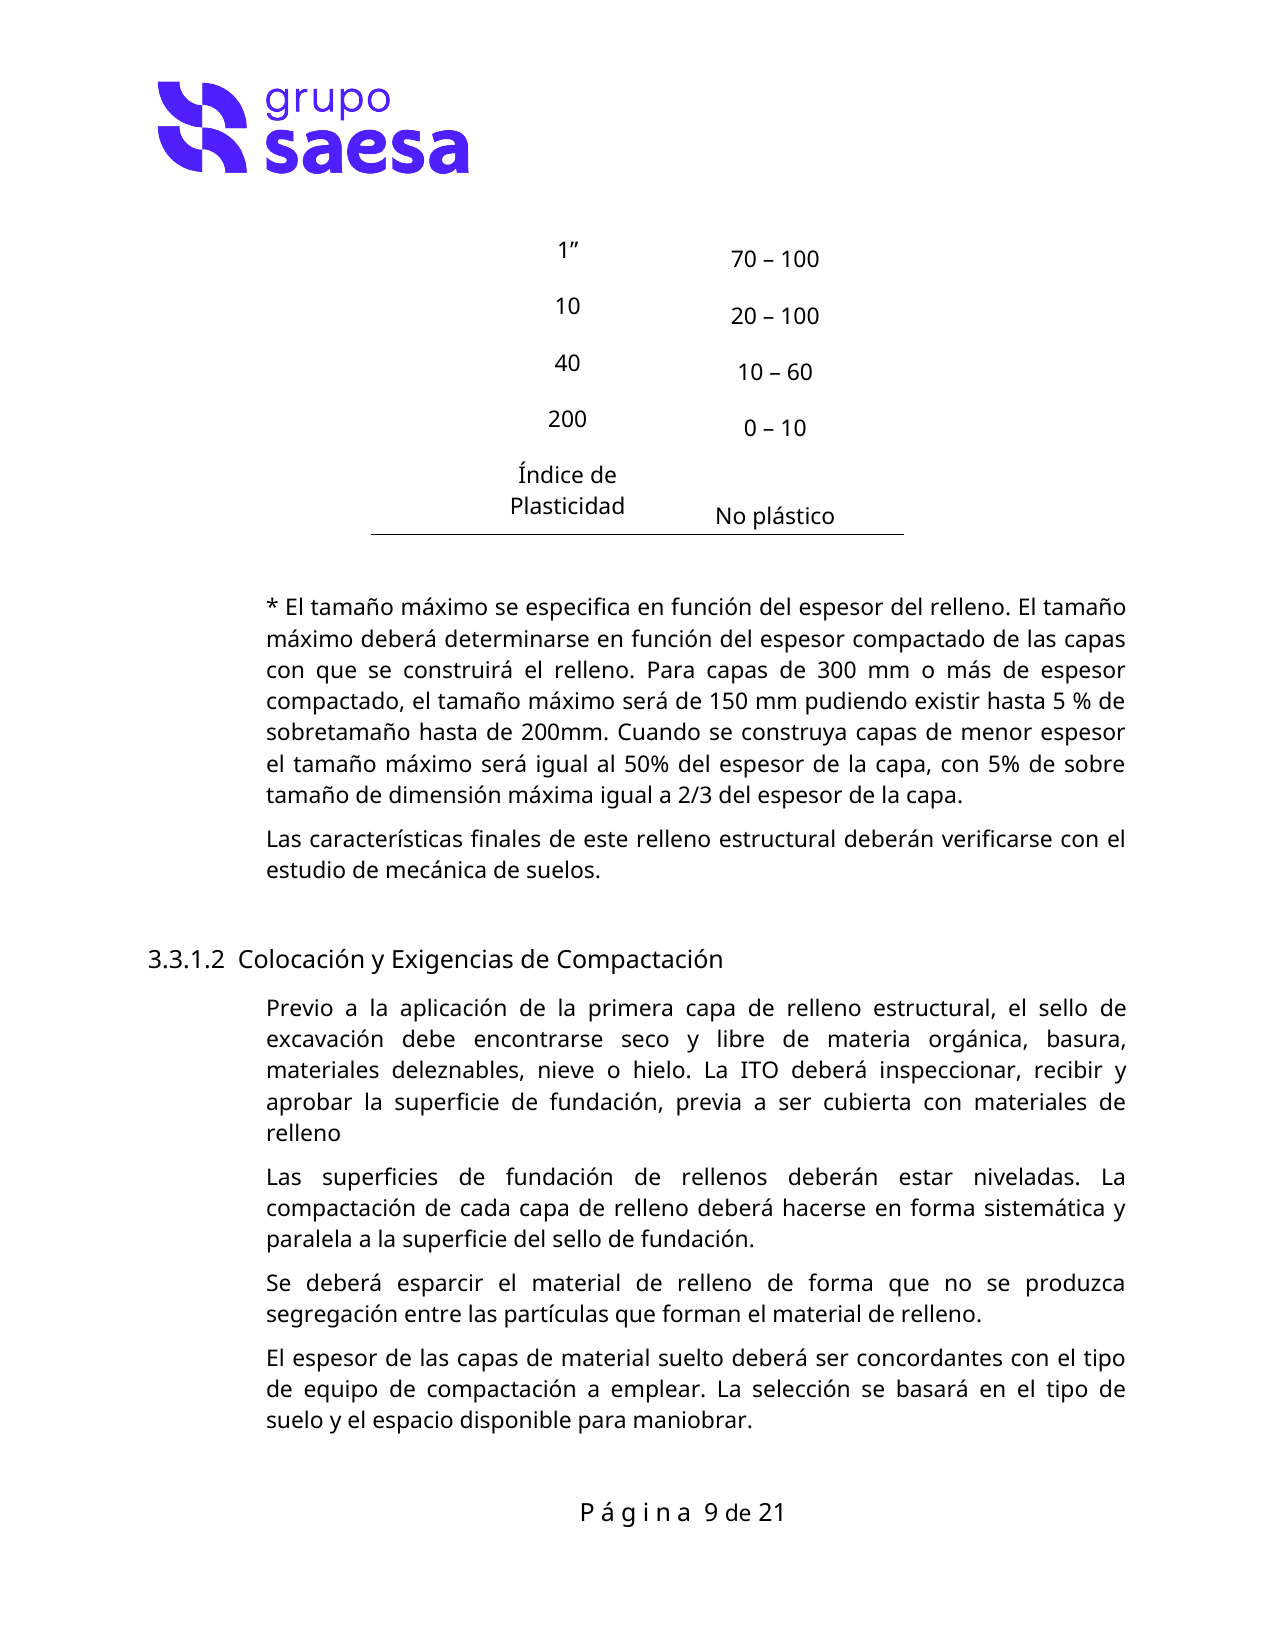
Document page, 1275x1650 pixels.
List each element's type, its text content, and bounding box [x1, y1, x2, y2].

table_cell 1” [371, 221, 646, 278]
text El espesor de las capas de material suelto deberá ser concordantes con el tipo de equipo de compactación a emplear. La selección se basará en el tipo de suelo y el espacio disponible para maniobrar. [266, 1342, 1127, 1436]
table_cell 10 – 60 [646, 334, 904, 390]
picture [147, 73, 478, 177]
table_cell 10 [371, 278, 646, 334]
table_cell No plástico [646, 446, 904, 534]
table_cell 0 – 10 [646, 390, 904, 446]
table_cell 20 – 100 [646, 278, 904, 334]
text Previo a la aplicación de la primera capa de relleno estructural, el sello de excavación debe encontrarse seco y libre de materia orgánica, basura, materiales deleznables, nieve o hielo. La ITO deberá inspeccionar, recibir y aprobar la superficie de fundación, previa a ser cubierta con materiales de relleno [266, 992, 1127, 1148]
table_cell Índice de Plasticidad [371, 446, 646, 534]
text Las características finales de este relleno estructural deberán verificarse con el estudio de mecánica de suelos. [266, 822, 1127, 885]
text * El tamaño máximo se especifica en función del espesor del relleno. El tamaño máximo deberá determinarse en función del espesor compactado de las capas con que se construirá el relleno. Para capas de 300 mm o más de espesor compactado, el tamaño máximo será de 150 mm pudiendo existir hasta 5 % de sobretamaño hasta de 200mm. Cuando se construya capas de menor espesor el tamaño máximo será igual al 50% del espesor de la capa, con 5% de sobre tamaño de dimensión máxima igual a 2/3 del espesor de la capa. [266, 591, 1127, 810]
table_cell 70 – 100 [646, 221, 904, 278]
text Las superficies de fundación de rellenos deberán estar niveladas. La compactación de cada capa de relleno deberá hacerse en forma sistemática y paralela a la superficie del sello de fundación. [266, 1161, 1127, 1254]
text Se deberá esparcir el material de relleno de forma que no se produzca segregación entre las partículas que forman el material de relleno. [266, 1267, 1127, 1329]
table_cell 40 [371, 334, 646, 390]
subtitle Colocación y Exigencias de Compactación [148, 941, 1127, 975]
table_cell 200 [371, 390, 646, 446]
